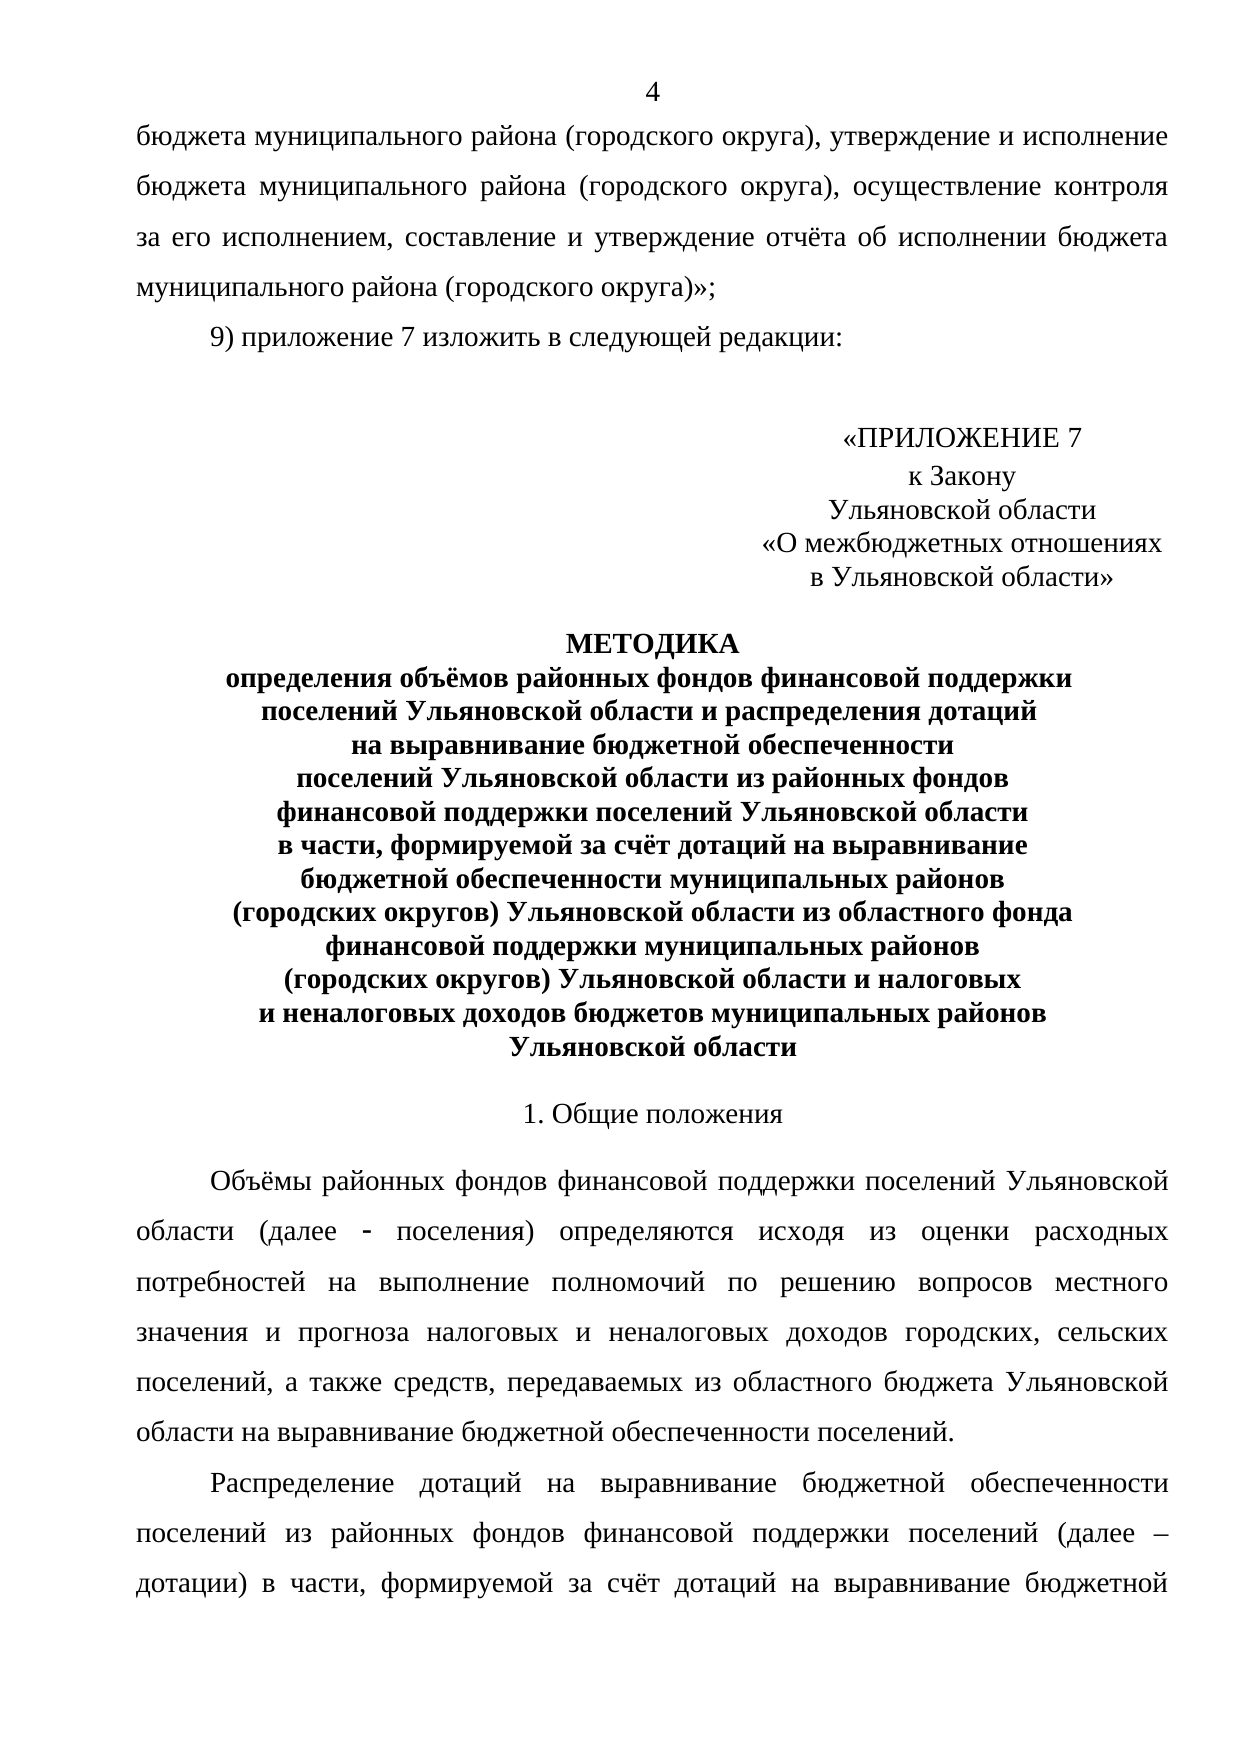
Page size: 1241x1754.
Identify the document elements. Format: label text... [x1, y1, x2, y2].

text Ульяновской области [136, 1029, 1169, 1062]
text МЕТОДИКА [136, 626, 1169, 660]
text 9) приложение 7 изложить в следующей редакции: [136, 319, 1169, 353]
text Объёмы районных фондов финансовой поддержки поселений Ульяновской области (далее поселения) определяются исходя из оценки расходных потребностей на выполнение полномочий по решению вопросов местного значения и прогноза налоговых и неналоговых доходов городских, сельских поселений, а также средств, передаваемых из областного бюджета Ульяновской области на выравнивание бюджетной обеспеченности поселений. [136, 1163, 1169, 1448]
text 1. Общие положения [136, 1096, 1169, 1129]
text Ульяновской области [754, 492, 1169, 526]
text (городских округов) Ульяновской области и налоговых и неналоговых доходов бюджетов муниципальных районов [136, 962, 1169, 1029]
text поселений Ульяновской области из районных фондов [136, 760, 1169, 794]
text «Приложение 7 [754, 420, 1169, 453]
text в Ульяновской области» [754, 559, 1169, 593]
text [136, 118, 1169, 303]
text (городских округов) Ульяновской области из областного фонда финансовой поддержки муниципальных районов [136, 894, 1169, 962]
text финансовой поддержки поселений Ульяновской области в части, формируемой за счёт дотаций на выравнивание [136, 794, 1169, 861]
text к Закону [754, 458, 1169, 492]
text бюджетной обеспеченности муниципальных районов [136, 861, 1169, 894]
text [136, 1465, 1169, 1599]
text определения объёмов районных фондов финансовой поддержки поселений Ульяновской области и распределения дотаций на выравнивание бюджетной обеспеченности [136, 660, 1169, 760]
text «О межбюджетных отношениях [754, 526, 1169, 559]
